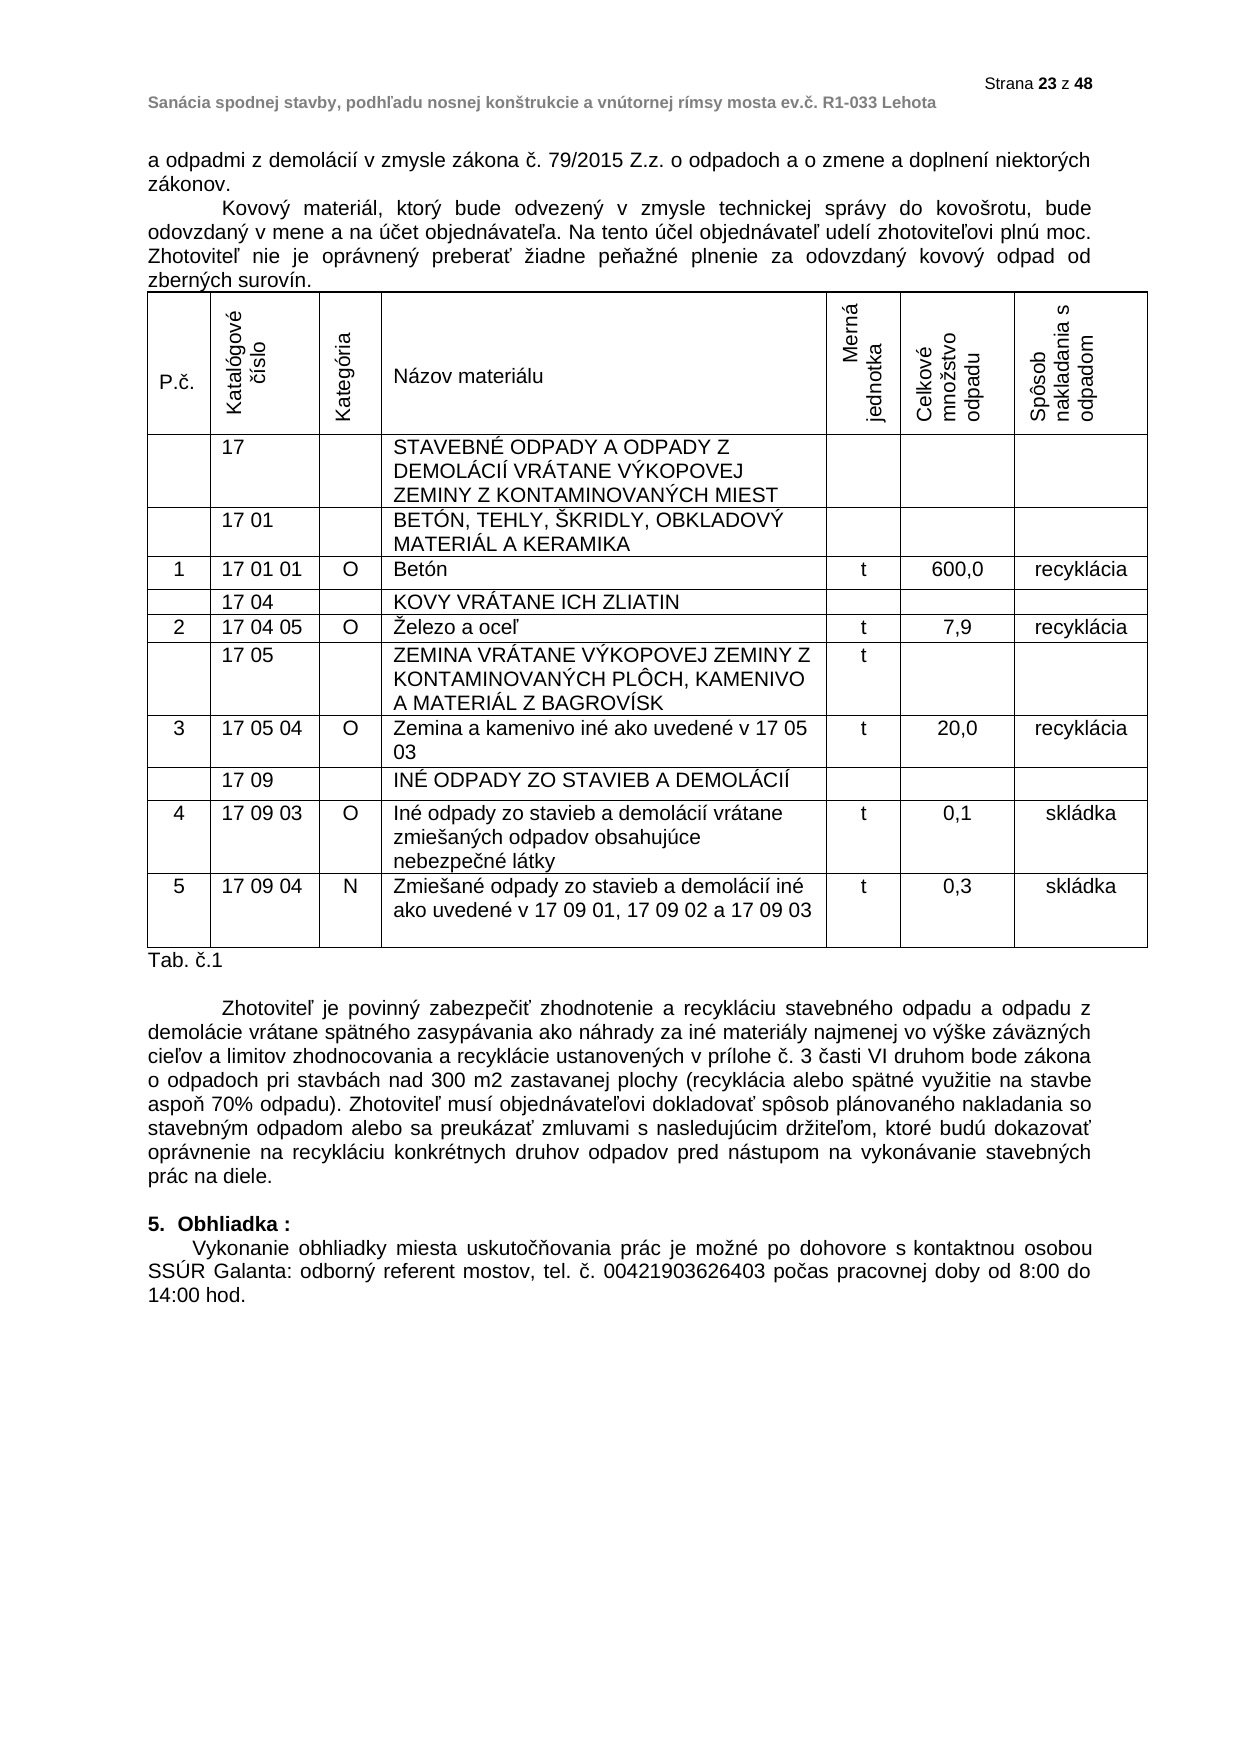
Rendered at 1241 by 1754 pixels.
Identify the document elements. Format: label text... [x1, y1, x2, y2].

table_cell KOVY VRÁTANE ICH ZLIATIN [382, 590, 826, 614]
text Tab. č.1 [148, 948, 1093, 972]
table_cell [901, 768, 1014, 800]
table_cell 17 04 [211, 590, 319, 614]
table_header Katalógové číslo [211, 293, 319, 434]
table_header Merná jednotka [827, 293, 900, 434]
table_cell [148, 590, 210, 614]
table_cell ZEMINA VRÁTANE VÝKOPOVEJ ZEMINY Z KONTAMINOVANÝCH PLÔCH, KAMENIVO A MATERIÁL Z BAGROVÍSK [382, 643, 826, 715]
table_cell [827, 590, 900, 614]
table_cell [320, 435, 381, 507]
table_cell skládka [1015, 801, 1147, 873]
table_cell t [827, 874, 900, 947]
text Vykonanie obhliadky miesta uskutočňovania prác je možné po dohovore s kontaktnou osobou SSÚR Galanta: odborný referent mostov, tel. č. 00421903626403 počas pracovnej doby od 8:00 do 14:00 hod. [148, 1235, 1093, 1307]
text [148, 148, 1093, 196]
table_cell STAVEBNÉ ODPADY A ODPADY Z DEMOLÁCIÍ VRÁTANE VÝKOPOVEJ ZEMINY Z KONTAMINOVANÝCH MIEST [382, 435, 826, 507]
table_cell [1015, 435, 1147, 507]
table_cell [901, 590, 1014, 614]
table_cell [148, 508, 210, 556]
table_cell skládka [1015, 874, 1147, 947]
table_cell t [827, 801, 900, 873]
table_cell 4 [148, 801, 210, 873]
table_cell 0,3 [901, 874, 1014, 947]
table_cell [1015, 768, 1147, 800]
table_cell [901, 508, 1014, 556]
table_cell Zemina a kamenivo iné ako uvedené v 17 05 03 [382, 716, 826, 767]
table_cell [320, 643, 381, 715]
table_cell t [827, 643, 900, 715]
table_cell t [827, 716, 900, 767]
table_cell 0,1 [901, 801, 1014, 873]
table_cell [1015, 590, 1147, 614]
text Kovový materiál, ktorý bude odvezený v zmysle technickej správy do kovošrotu, bude odovzdaný v mene a na účet objednávateľa. Na tento účel objednávateľ udelí zhotoviteľovi plnú moc. Zhotoviteľ nie je oprávnený preberať žiadne peňažné plnenie za odovzdaný kovový odpad od zberných surovín. [148, 196, 1093, 291]
table_cell O [320, 557, 381, 589]
table_cell 7,9 [901, 615, 1014, 642]
table_cell recyklácia [1015, 615, 1147, 642]
table_cell N [320, 874, 381, 947]
table_cell 17 01 01 [211, 557, 319, 589]
table_cell INÉ ODPADY ZO STAVIEB A DEMOLÁCIÍ [382, 768, 826, 800]
table_cell [901, 643, 1014, 715]
table_cell 17 09 04 [211, 874, 319, 947]
table_cell 17 01 [211, 508, 319, 556]
table_cell 17 09 [211, 768, 319, 800]
table_cell [901, 435, 1014, 507]
text Zhotoviteľ je povinný zabezpečiť zhodnotenie a recykláciu stavebného odpadu a odpadu z demolácie vrátane spätného zasypávania ako náhrady za iné materiály najmenej vo výške záväzných cieľov a limitov zhodnocovania a recyklácie ustanovených v prílohe č. 3 časti VI druhom bode zákona o odpadoch pri stavbách nad 300 m2 zastavanej plochy (recyklácia alebo spätné využitie na stavbe aspoň 70% odpadu). Zhotoviteľ musí objednávateľovi dokladovať spôsob plánovaného nakladania so stavebným odpadom alebo sa preukázať zmluvami s nasledujúcim držiteľom, ktoré budú dokazovať oprávnenie na recykláciu konkrétnych druhov odpadov pred nástupom na vykonávanie stavebných prác na diele. [148, 996, 1093, 1187]
table_cell Železo a oceľ [382, 615, 826, 642]
table_cell 600,0 [901, 557, 1014, 589]
table_cell O [320, 716, 381, 767]
table_cell 3 [148, 716, 210, 767]
table_cell [148, 435, 210, 507]
table_header Názov materiálu [382, 293, 826, 434]
table_cell t [827, 557, 900, 589]
table_cell 17 05 [211, 643, 319, 715]
table_cell [1015, 508, 1147, 556]
table_cell 17 [211, 435, 319, 507]
table_cell 17 04 05 [211, 615, 319, 642]
table_cell 5 [148, 874, 210, 947]
table_cell 17 09 03 [211, 801, 319, 873]
table_cell [320, 590, 381, 614]
table_header P.č. [148, 293, 210, 434]
table_cell Zmiešané odpady zo stavieb a demolácií iné ako uvedené v 17 09 01, 17 09 02 a 17 09 03 [382, 874, 826, 947]
table_cell Iné odpady zo stavieb a demolácií vrátane zmiešaných odpadov obsahujúce nebezpečné látky [382, 801, 826, 873]
table_cell t [827, 615, 900, 642]
table_header Celkové množstvo odpadu [901, 293, 1014, 434]
table_cell O [320, 615, 381, 642]
table_cell O [320, 801, 381, 873]
table_cell BETÓN, TEHLY, ŠKRIDLY, OBKLADOVÝ MATERIÁL A KERAMIKA [382, 508, 826, 556]
table_cell [148, 768, 210, 800]
table_cell 20,0 [901, 716, 1014, 767]
table_cell [827, 768, 900, 800]
table_header Kategória [320, 293, 381, 434]
list Obhliadka : [148, 1211, 1093, 1235]
table_cell Betón [382, 557, 826, 589]
table_header Spôsob nakladania s odpadom [1015, 293, 1147, 434]
table_cell [148, 643, 210, 715]
table_cell [1015, 643, 1147, 715]
table_cell [320, 508, 381, 556]
table_cell [827, 508, 900, 556]
table_cell 2 [148, 615, 210, 642]
table_cell 1 [148, 557, 210, 589]
table_cell 17 05 04 [211, 716, 319, 767]
table_cell recyklácia [1015, 716, 1147, 767]
table_cell [827, 435, 900, 507]
table_cell recyklácia [1015, 557, 1147, 589]
table_cell [320, 768, 381, 800]
